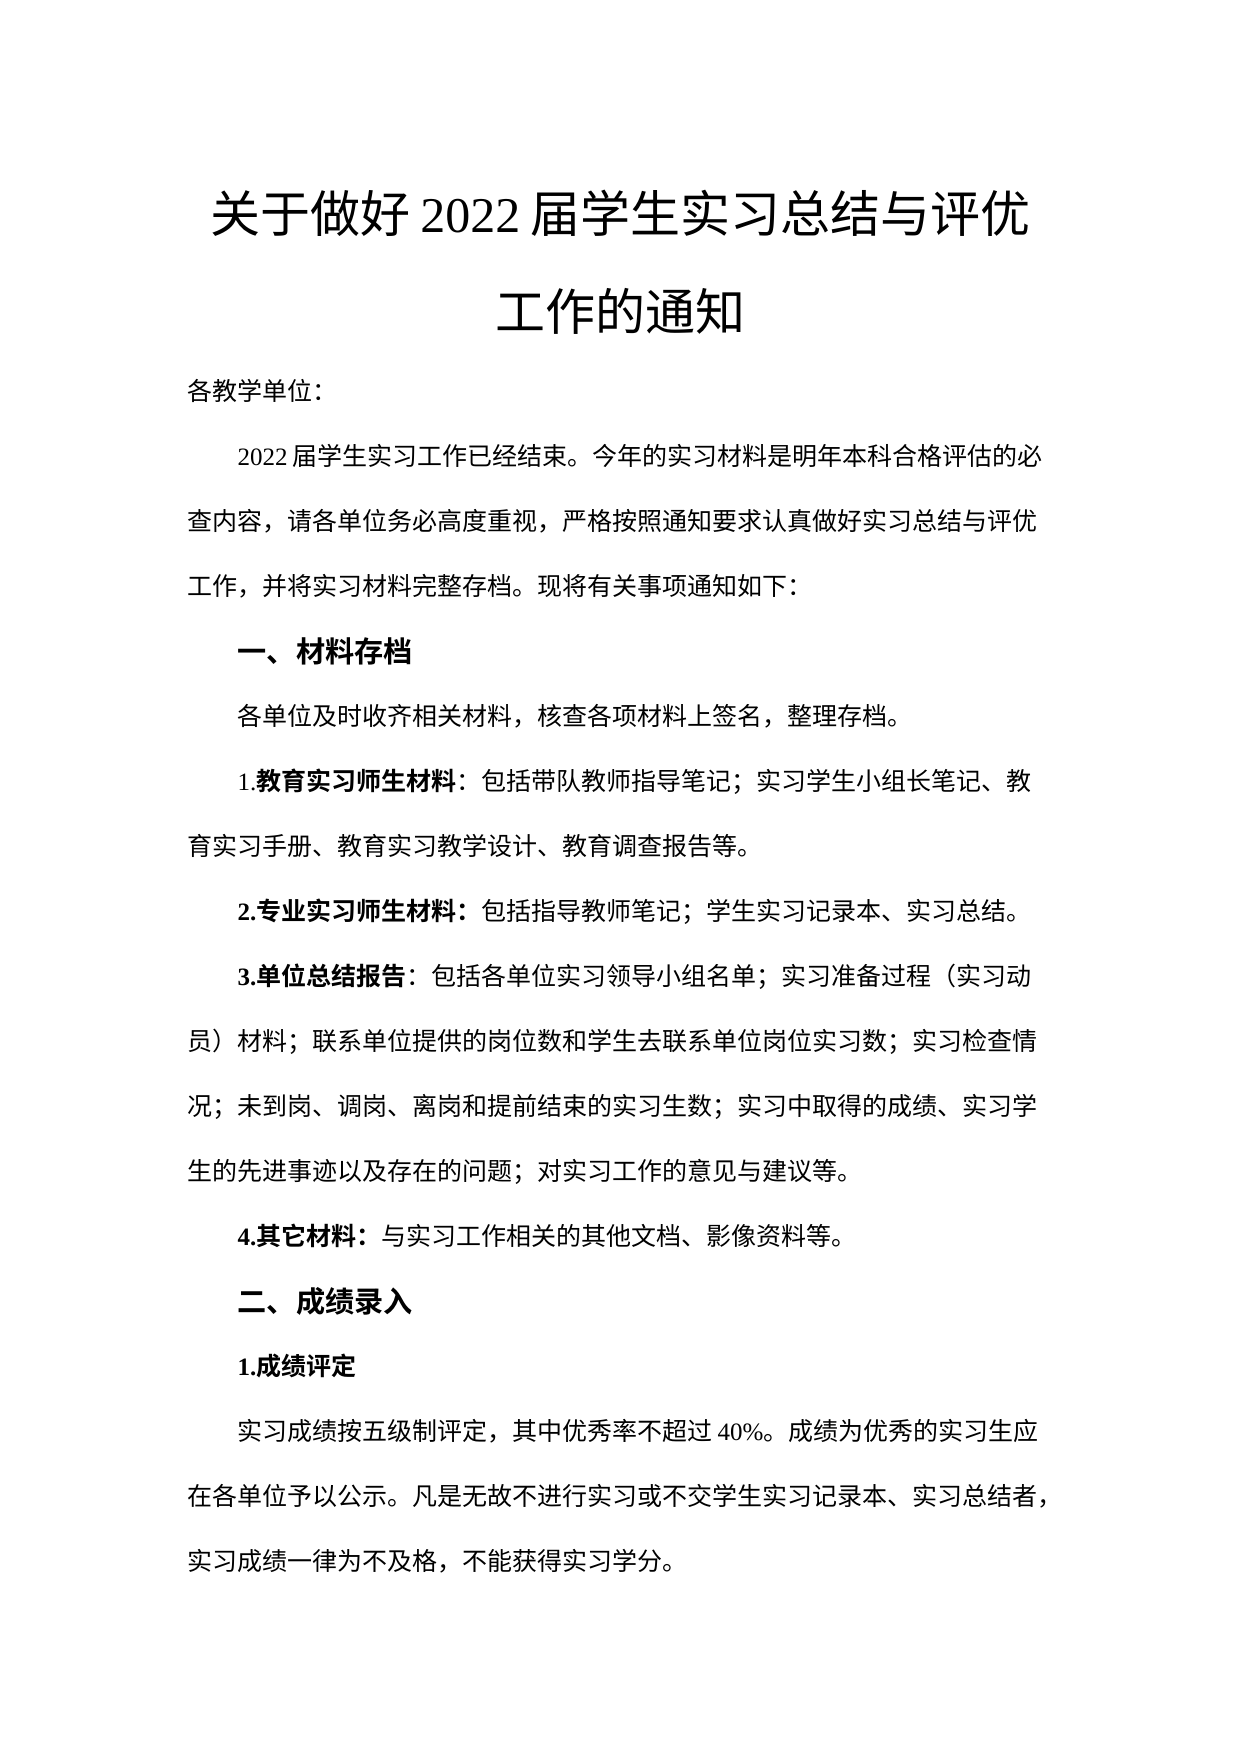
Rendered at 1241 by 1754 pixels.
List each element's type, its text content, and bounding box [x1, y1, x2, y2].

text 2022届学生实习工作已经结束。今年的实习材料是明年本科合格评估的必查内容，请各单位务必高度重视，严格按照通知要求认真做好实习总结与评优工作，并将实习材料完整存档。现将有关事项通知如下： [187, 422, 1053, 617]
text 2.专业实习师生材料：包括指导教师笔记；学生实习记录本、实习总结。 [187, 877, 1053, 942]
text 1.成绩评定 [187, 1332, 1053, 1397]
text 3.单位总结报告：包括各单位实习领导小组名单；实习准备过程（实习动员）材料；联系单位提供的岗位数和学生去联系单位岗位实习数；实习检查情况；未到岗、调岗、离岗和提前结束的实习生数；实习中取得的成绩、实习学生的先进事迹以及存在的问题；对实习工作的意见与建议等。 [187, 942, 1053, 1202]
text 1.教育实习师生材料：包括带队教师指导笔记；实习学生小组长笔记、教育实习手册、教育实习教学设计、教育调查报告等。 [187, 747, 1053, 877]
text 关于做好2022届学生实习总结与评优工作的通知 [187, 162, 1053, 357]
text 4.其它材料：与实习工作相关的其他文档、影像资料等。 [187, 1202, 1053, 1267]
text 一、材料存档 [187, 617, 1053, 682]
text 实习成绩按五级制评定，其中优秀率不超过40%。成绩为优秀的实习生应在各单位予以公示。凡是无故不进行实习或不交学生实习记录本、实习总结者，实习成绩一律为不及格，不能获得实习学分。 [187, 1397, 1053, 1592]
text 二、成绩录入 [187, 1267, 1053, 1332]
text 各单位及时收齐相关材料，核查各项材料上签名，整理存档。 [187, 682, 1053, 747]
text 各教学单位： [187, 357, 1053, 422]
